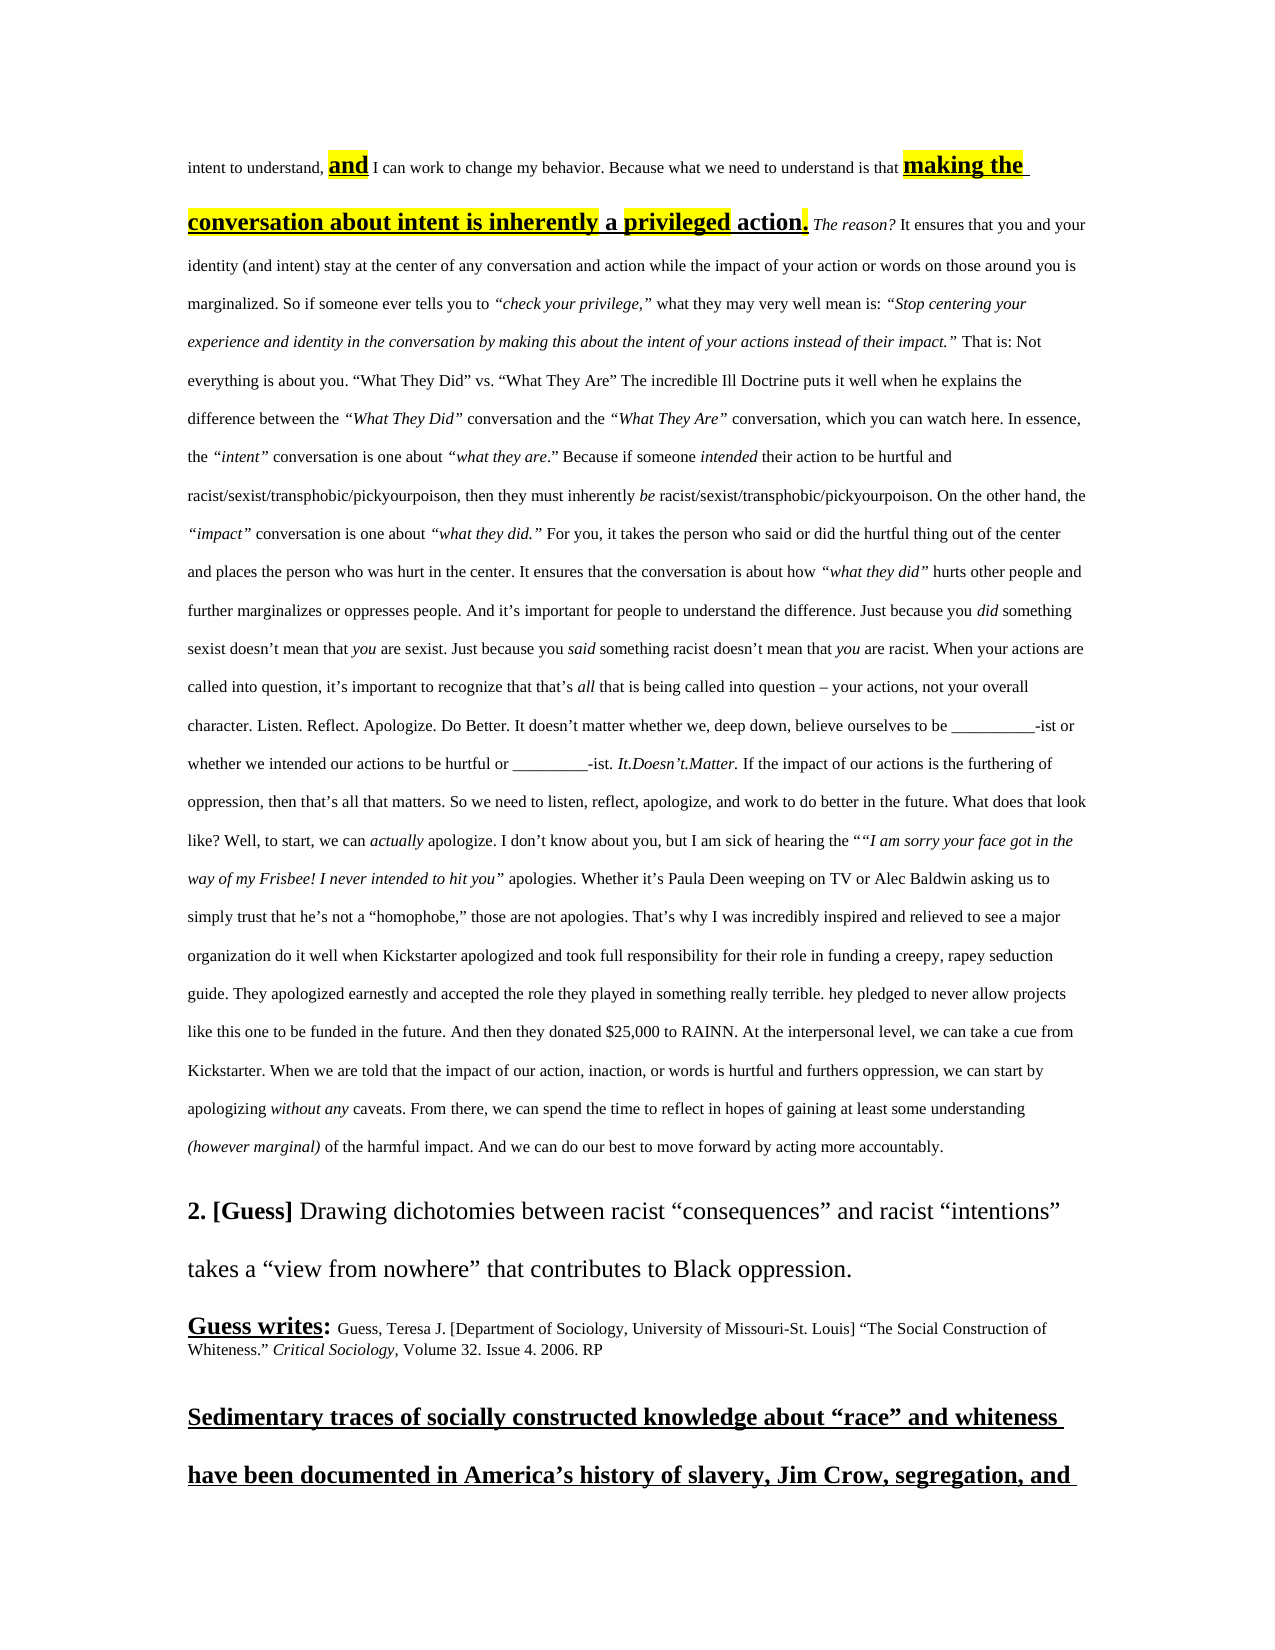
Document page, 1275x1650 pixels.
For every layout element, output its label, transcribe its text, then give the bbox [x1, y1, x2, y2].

subtitle 2. [Guess] Drawing dichotomies between racist “consequences” and racist “intentions” takes a “view from nowhere” that contributes to Black oppression. [187, 1196, 1087, 1282]
text Guess writes: Guess, Teresa J. [Department of Sociology, University of Missouri-St. Louis] “The Social Construction of Whiteness.” Critical Sociology, Volume 32. Issue 4. 2006. RP [187, 1311, 1087, 1359]
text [187, 1402, 1087, 1488]
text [187, 150, 1087, 1156]
